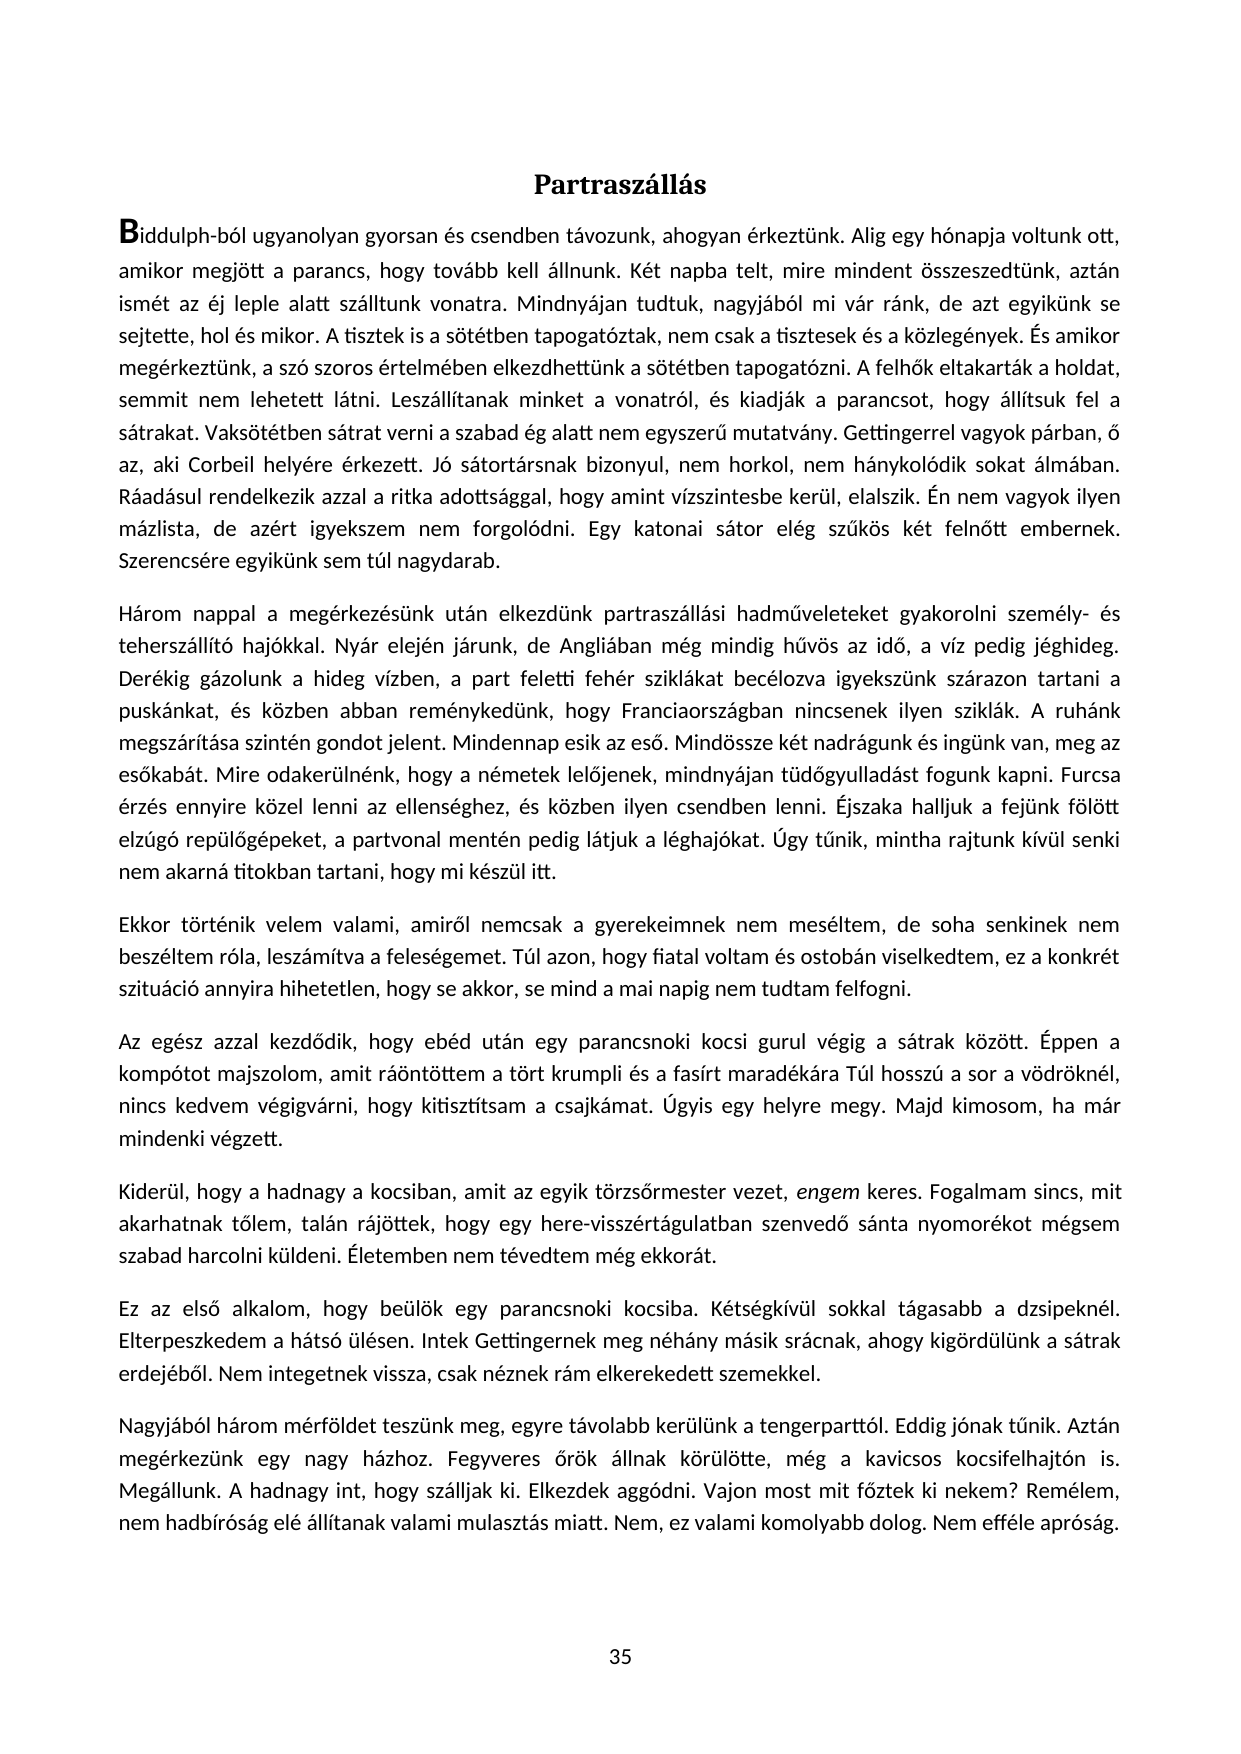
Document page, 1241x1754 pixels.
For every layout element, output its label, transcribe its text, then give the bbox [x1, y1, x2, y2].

text Biddulph-ból ugyanolyan gyorsan és csendben távozunk, ahogyan érkeztünk. Alig egy hónapja voltunk ott, amikor megjött a parancs, hogy tovább kell állnunk. Két napba telt, mire mindent összeszedtünk, aztán ismét az éj leple alatt szálltunk vonatra. Mindnyájan tudtuk, nagyjából mi vár ránk, de azt egyikünk se sejtette, hol és mikor. A tisztek is a sötétben tapogatóztak, nem csak a tisztesek és a közlegények. És amikor megérkeztünk, a szó szoros értelmében elkezdhettünk a sötétben tapogatózni. A felhők eltakarták a holdat, semmit nem lehetett látni. Leszállítanak minket a vonatról, és kiadják a parancsot, hogy állítsuk fel a sátrakat. Vaksötétben sátrat verni a szabad ég alatt nem egyszerű mutatvány. Gettingerrel vagyok párban, ő az, aki Corbeil helyére érkezett. Jó sátortársnak bizonyul, nem horkol, nem hánykolódik sokat álmában. Ráadásul rendelkezik azzal a ritka adottsággal, hogy amint vízszintesbe kerül, elalszik. Én nem vagyok ilyen mázlista, de azért igyekszem nem forgolódni. Egy katonai sátor elég szűkös két felnőtt embernek. Szerencsére egyikünk sem túl nagydarab. [118, 207, 1122, 574]
text Kiderül, hogy a hadnagy a kocsiban, amit az egyik törzsőrmester vezet, engem keres. Fogalmam sincs, mit akarhatnak tőlem, talán rájöttek, hogy egy here-visszértágulatban szenvedő sánta nyomorékot mégsem szabad harcolni küldeni. Életemben nem tévedtem még ekkorát. [118, 1177, 1122, 1269]
subtitle Partraszállás [89, 168, 1152, 202]
text Nagyjából három mérföldet teszünk meg, egyre távolabb kerülünk a tengerparttól. Eddig jónak tűnik. Aztán megérkezünk egy nagy házhoz. Fegyveres őrök állnak körülötte, még a kavicsos kocsifelhajtón is. Megállunk. A hadnagy int, hogy szálljak ki. Elkezdek aggódni. Vajon most mit főztek ki nekem? Remélem, nem hadbíróság elé állítanak valami mulasztás miatt. Nem, ez valami komolyabb dolog. Nem efféle apróság. [118, 1412, 1122, 1536]
text Három nappal a megérkezésünk után elkezdünk partraszállási hadműveleteket gyakorolni személy- és teherszállító hajókkal. Nyár elején járunk, de Angliában még mindig hűvös az idő, a víz pedig jéghideg. Derékig gázolunk a hideg vízben, a part feletti fehér sziklákat becélozva igyekszünk szárazon tartani a puskánkat, és közben abban reménykedünk, hogy Franciaországban nincsenek ilyen sziklák. A ruhánk megszárítása szintén gondot jelent. Mindennap esik az eső. Mindössze két nadrágunk és ingünk van, meg az esőkabát. Mire odakerülnénk, hogy a németek lelőjenek, mindnyájan tüdőgyulladást fogunk kapni. Furcsa érzés ennyire közel lenni az ellenséghez, és közben ilyen csendben lenni. Éjszaka halljuk a fejünk fölött elzúgó repülőgépeket, a partvonal mentén pedig látjuk a léghajókat. Úgy tűnik, mintha rajtunk kívül senki nem akarná titokban tartani, hogy mi készül itt. [118, 599, 1122, 885]
text Ez az első alkalom, hogy beülök egy parancsnoki kocsiba. Kétségkívül sokkal tágasabb a dzsipeknél. Elterpeszkedem a hátsó ülésen. Intek Gettingernek meg néhány másik srácnak, ahogy kigördülünk a sátrak erdejéből. Nem integetnek vissza, csak néznek rám elkerekedett szemekkel. [118, 1294, 1122, 1387]
text Az egész azzal kezdődik, hogy ebéd után egy parancsnoki kocsi gurul végig a sátrak között. Éppen a kompótot majszolom, amit ráöntöttem a tört krumpli és a fasírt maradékára Túl hosszú a sor a vödröknél, nincs kedvem végigvárni, hogy kitisztítsam a csajkámat. Úgyis egy helyre megy. Majd kimosom, ha már mindenki végzett. [118, 1027, 1122, 1152]
text Ekkor történik velem valami, amiről nemcsak a gyerekeimnek nem meséltem, de soha senkinek nem beszéltem róla, leszámítva a feleségemet. Túl azon, hogy fiatal voltam és ostobán viselkedtem, ez a konkrét szituáció annyira hihetetlen, hogy se akkor, se mind a mai napig nem tudtam felfogni. [118, 910, 1122, 1002]
